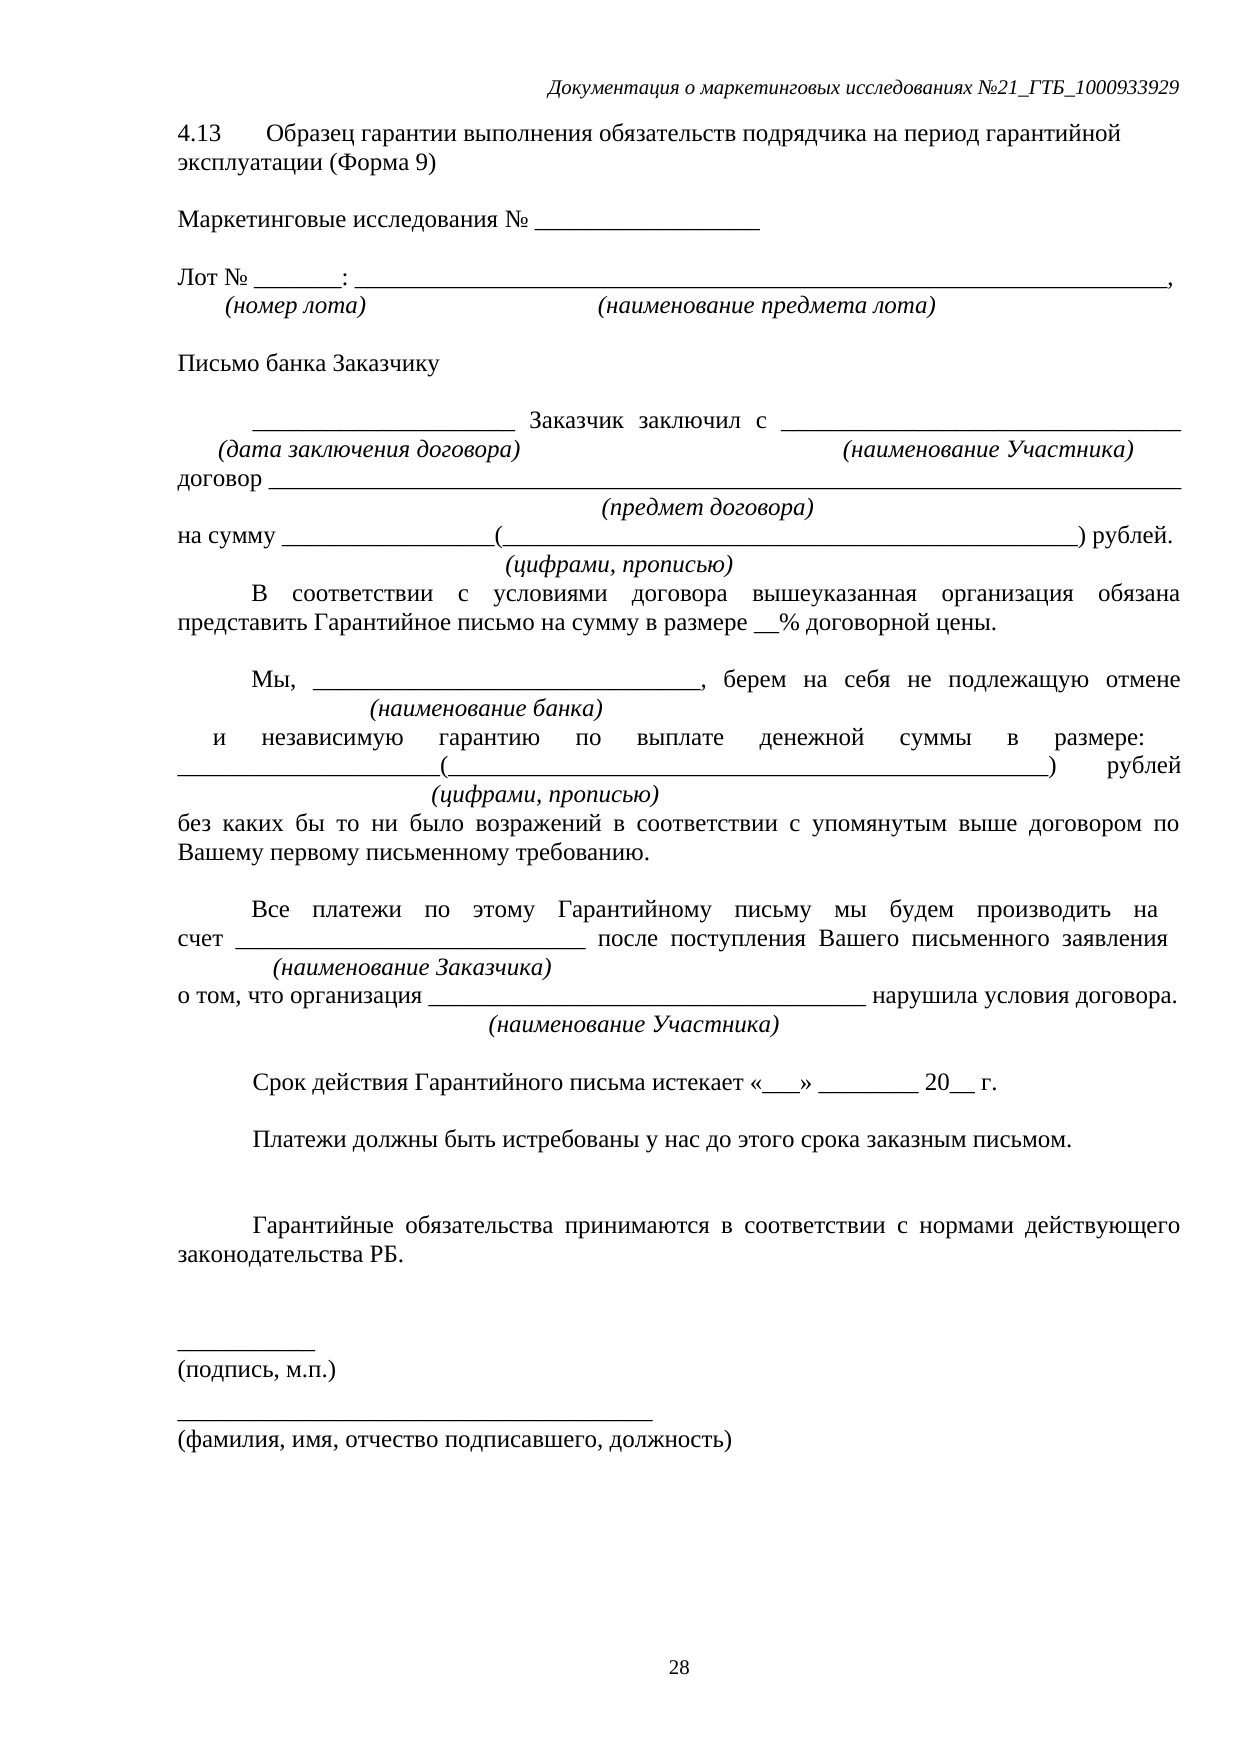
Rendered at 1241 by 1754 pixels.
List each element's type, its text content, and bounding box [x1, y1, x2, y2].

text _____________________ Заказчик заключил с ________________________________ (дата заключения договора) (наименование Участника) [177, 406, 1181, 463]
text (наименование Участника) [177, 1009, 1181, 1038]
text (цифрами, прописью) [177, 549, 1181, 578]
text о том, что организация ___________________________________ нарушила условия договора. [177, 981, 1181, 1009]
text Платежи должны быть истребованы у нас до этого срока заказным письмом. [177, 1124, 1181, 1153]
text Лот № _______: _________________________________________________________________, [177, 262, 1181, 291]
text (фамилия, имя, отчество подписавшего, должность) [177, 1424, 1181, 1453]
text ______________________________________ [177, 1396, 1181, 1424]
text Маркетинговые исследования № __________________ [177, 204, 1181, 233]
text (подпись, м.п.) [177, 1354, 1181, 1383]
text Мы, _______________________________, берем на себя не подлежащую отмене (наименование банка) [177, 664, 1181, 722]
text Письмо банка Заказчику [177, 348, 1181, 377]
text ___________ [177, 1326, 1181, 1354]
text на сумму _________________(______________________________________________) рублей. [177, 521, 1181, 549]
text и независимую гарантию по выплате денежной суммы в размере: _____________________(________________________________________________) рублей (цифрами, прописью) [177, 722, 1181, 808]
list Образец гарантии выполнения обязательств подрядчика на период гарантийной эксплуатации (Форма 9) [177, 118, 1181, 176]
text (номер лота) (наименование предмета лота) [177, 291, 1181, 319]
text Срок действия Гарантийного письма истекает «___» ________ 20__ г. [177, 1067, 1181, 1096]
text без каких бы то ни было возражений в соответствии с упомянутым выше договором по Вашему первому письменному требованию. [177, 808, 1181, 866]
text договор _________________________________________________________________________ (предмет договора) [177, 463, 1181, 521]
text Все платежи по этому Гарантийному письму мы будем производить на счет ____________________________ после поступления Вашего письменного заявления (наименование Заказчика) [177, 894, 1181, 981]
text В соответствии с условиями договора вышеуказанная организация обязана представить Гарантийное письмо на сумму в размере __% договорной цены. [177, 578, 1181, 636]
text Гарантийные обязательства принимаются в соответствии с нормами действующего законодательства РБ. [177, 1211, 1181, 1268]
